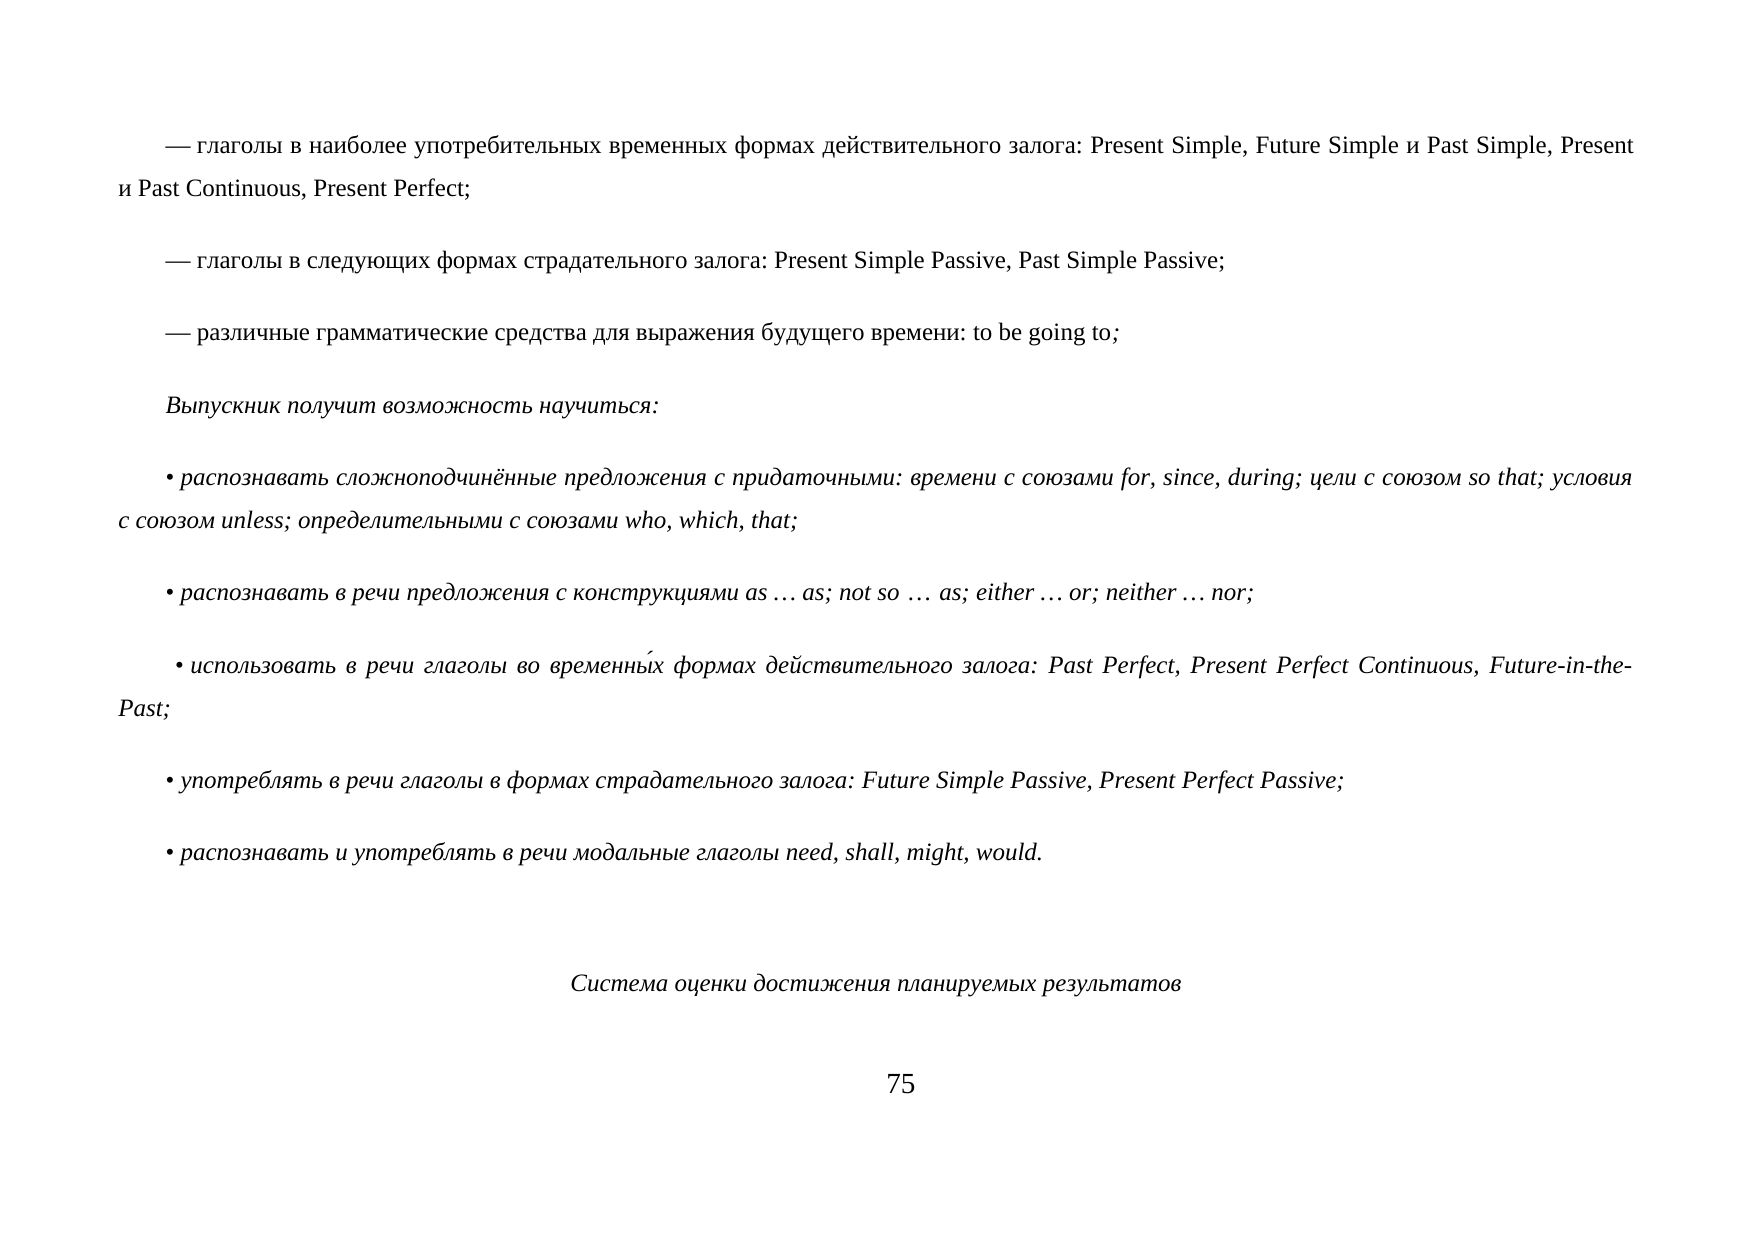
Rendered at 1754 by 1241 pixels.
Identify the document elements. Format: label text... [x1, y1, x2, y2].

text — различные грамматические средства для выражения будущего времени: to be going to; [118, 317, 1636, 346]
text • употреблять в речи глаголы в формах страдательного залога: Future Simple Passive, Present Perfect Passive; [118, 765, 1636, 794]
text — глаголы в наиболее употребительных временных формах действительного залога: Present Simple, Future Simple и Past Simple, Present и Past Continuous, Present Perfect; [118, 130, 1636, 202]
text • распознавать сложноподчинённые предложения с придаточными: времени с союзами for, since, during; цели с союзом so that; условия с союзом unless; определительными с союзами who, which, that; [118, 462, 1636, 534]
text Выпускник получит возможность научиться: [118, 390, 1636, 418]
text — глаголы в следующих формах страдательного залога: Present Simple Passive, Past Simple Passive; [118, 245, 1636, 274]
text Система оценки достижения планируемых результатов [118, 968, 1636, 997]
text • распознавать и употреблять в речи модальные глаголы need, shall, might, would. [118, 837, 1636, 866]
text • использовать в речи глаголы во временны́х формах действительного залога: Past Perfect, Present Perfect Continuous, Future-in-the-Past; [118, 650, 1636, 722]
text • распознавать в речи предложения с конструкциями as … as; not so … as; either … or; neither … nor; [118, 577, 1636, 606]
